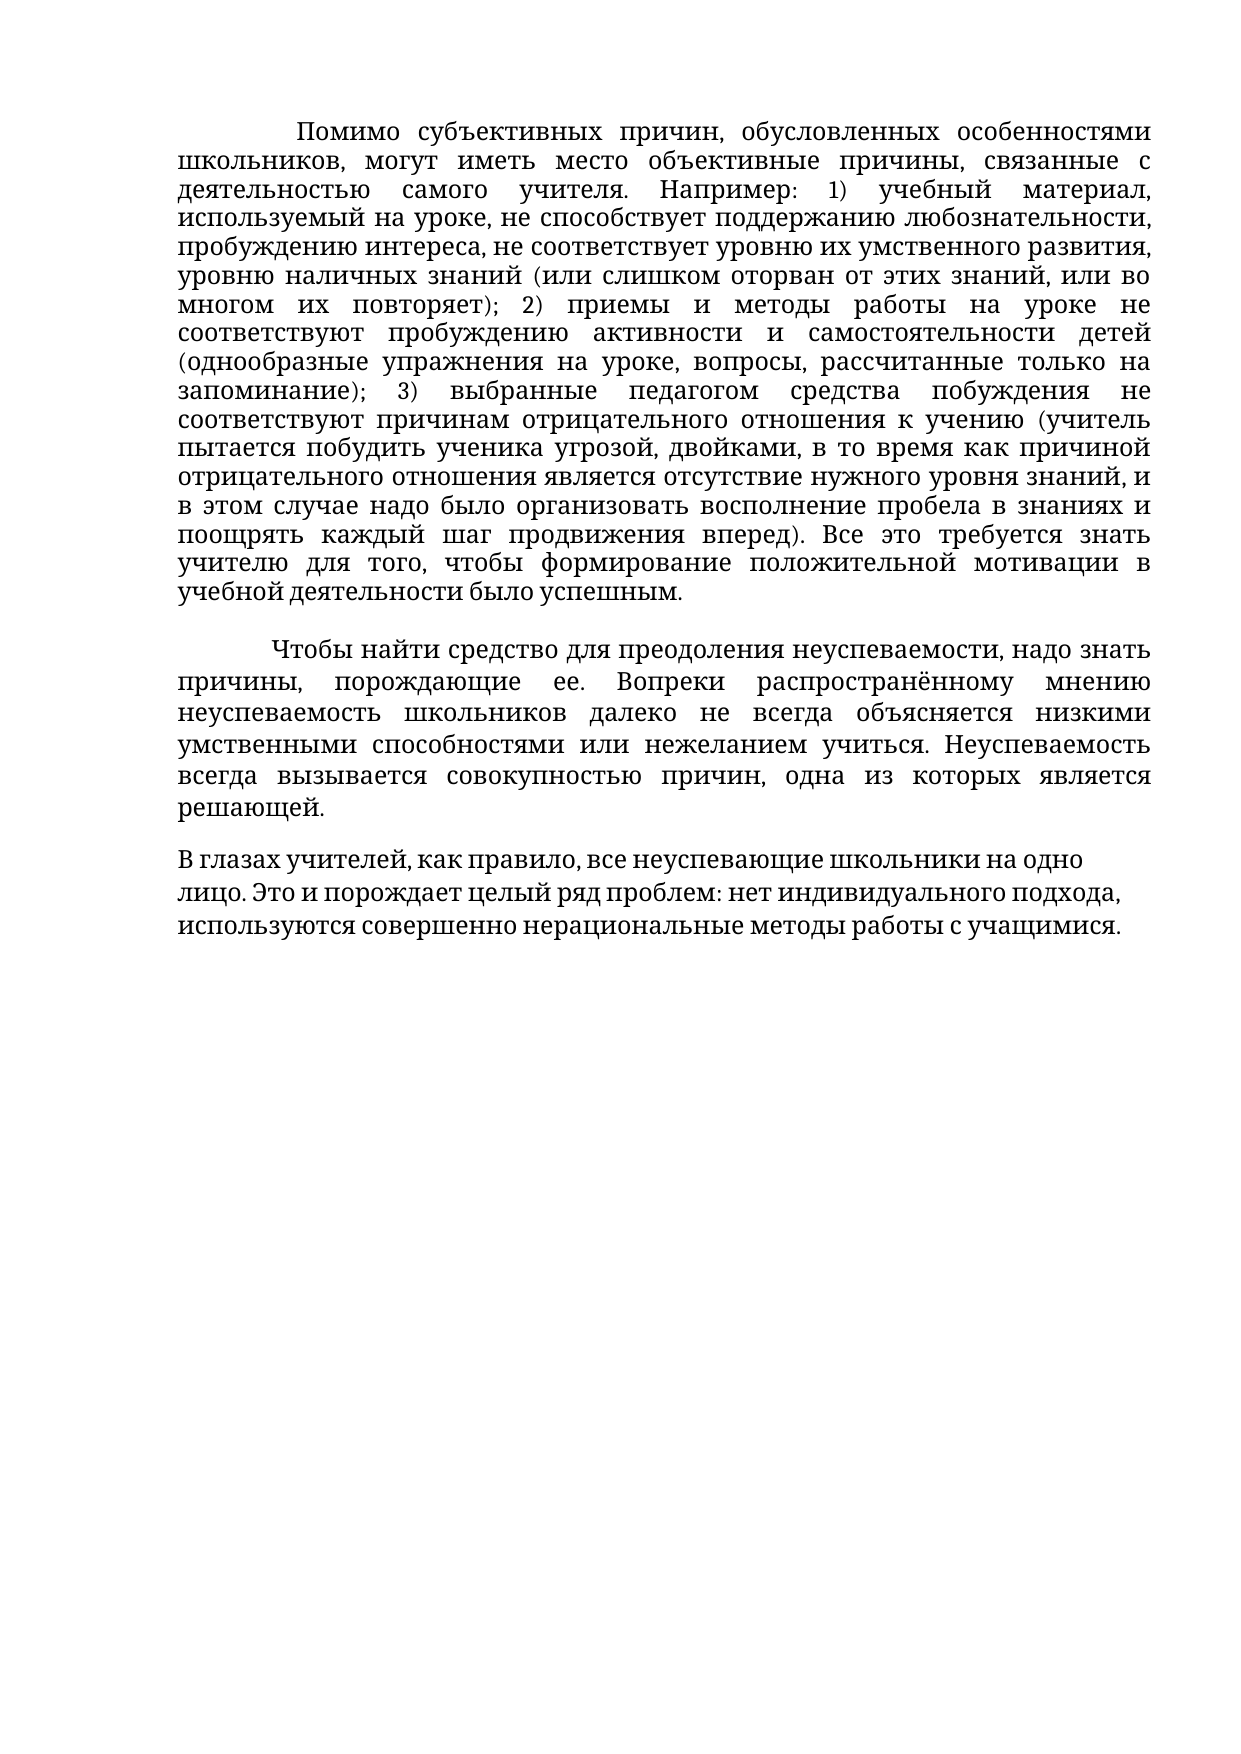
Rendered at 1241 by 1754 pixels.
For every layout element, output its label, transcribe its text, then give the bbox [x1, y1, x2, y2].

text Помимо субъективных причин, обусловленных особенностями школьников, могут иметь место объективные причины, связанные с деятельностью самого учителя. Например: 1) учебный материал, используемый на уроке, не способствует поддержанию любознательности, пробуждению интереса, не соответствует уровню их умственного развития, уровню наличных знаний (или слишком оторван от этих знаний, или во многом их повторяет); 2) приемы и методы работы на уроке не соответствуют пробуждению активности и самостоятельности детей (однообразные упражнения на уроке, вопросы, рассчитанные только на запоминание); 3) выбранные педагогом средства побуждения не соответствуют причинам отрицательного отношения к учению (учитель пытается побудить ученика угрозой, двойками, в то время как причиной отрицательного отношения является отсутствие нужного уровня знаний, и в этом случае надо было организовать восполнение пробела в знаниях и поощрять каждый шаг продвижения вперед). Все это требуется знать учителю для того, чтобы формирование положительной мотивации в учебной деятельности было успешным. [177, 118, 1152, 607]
text В глазах учителей, как правило, все неуспевающие школьники на одно лицо. Это и порождает целый ряд проблем: нет индивидуального подхода, используются совершенно нерациональные методы работы с учащимися. [177, 846, 1152, 941]
text Чтобы найти средство для преодоления неуспеваемости, надо знать причины, порождающие ее. Вопреки распространённому мнению неуспеваемость школьников далеко не всегда объясняется низкими умственными способностями или нежеланием учиться. Неуспеваемость всегда вызывается совокупностью причин, одна из которых является решающей. [177, 636, 1152, 823]
